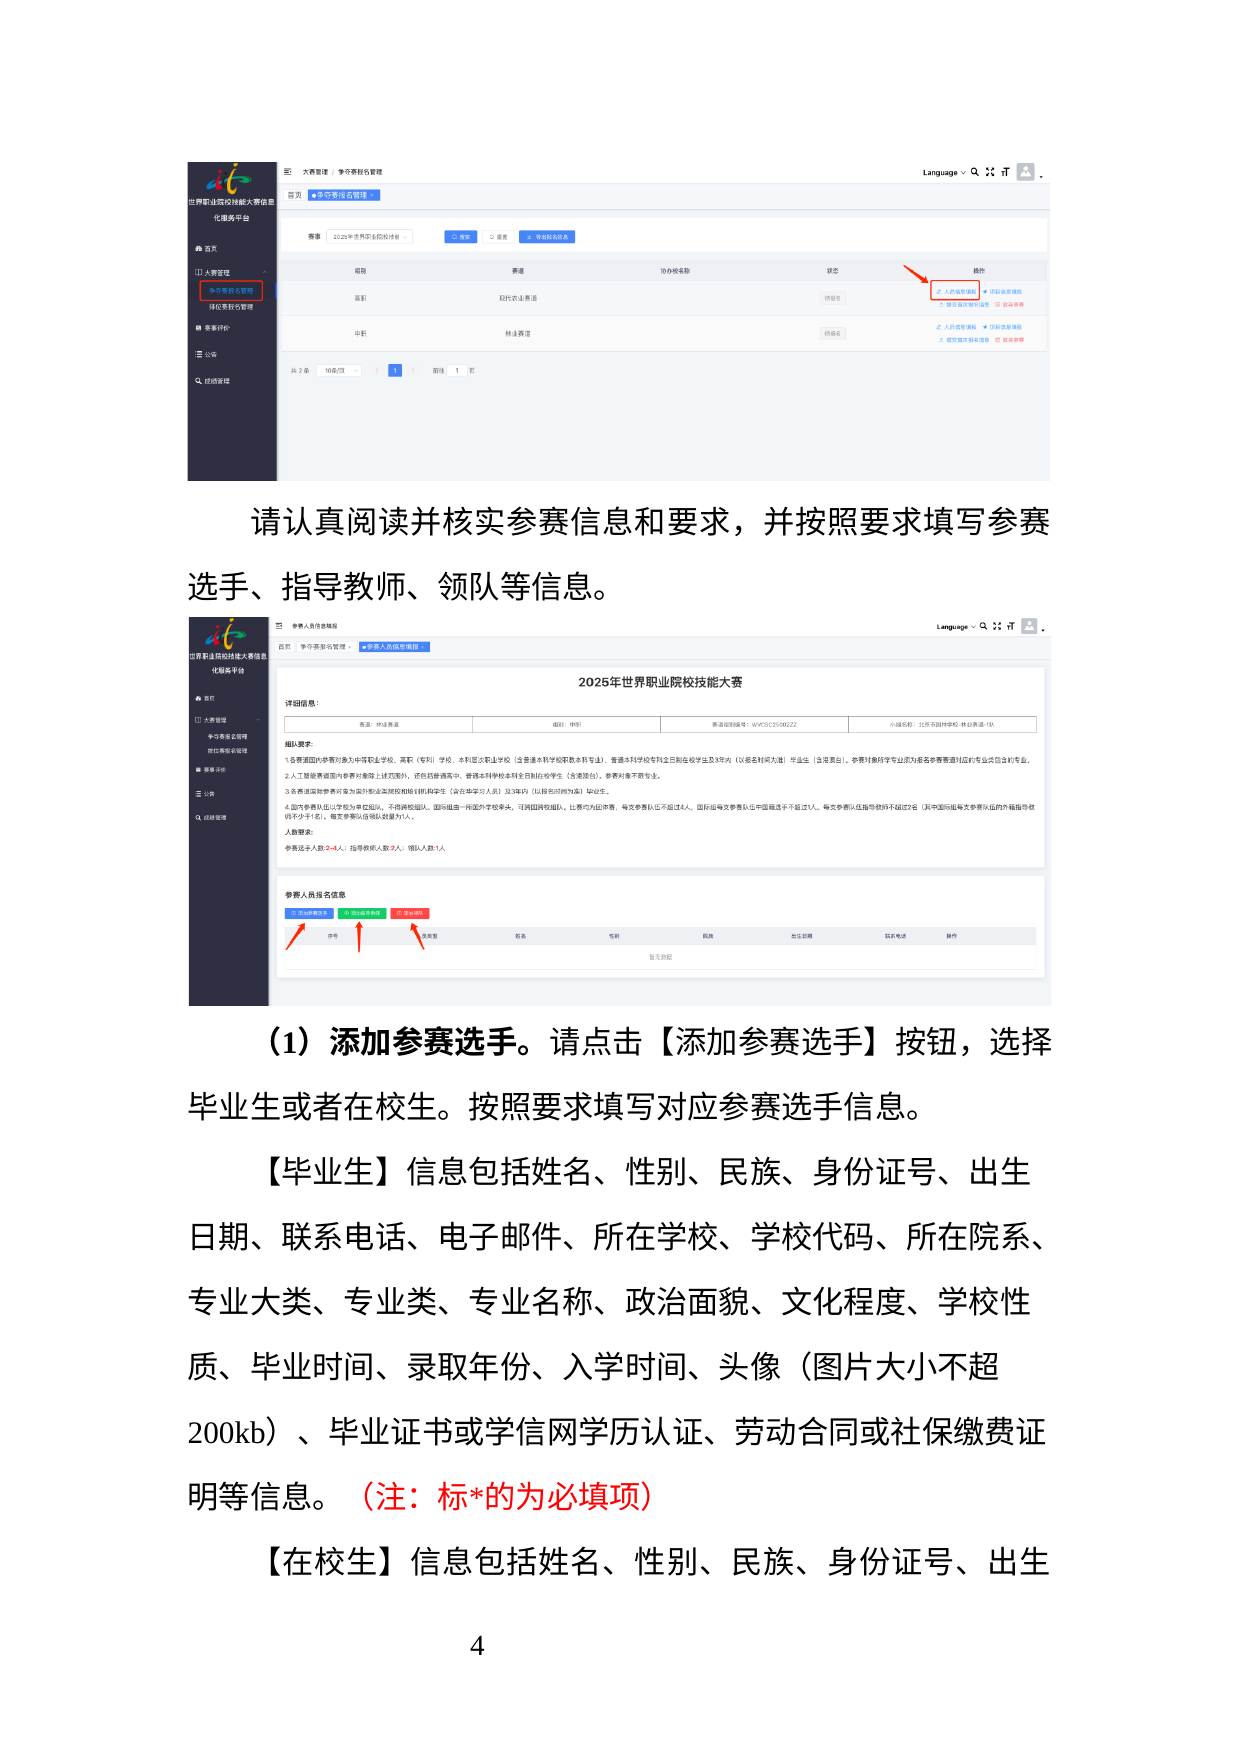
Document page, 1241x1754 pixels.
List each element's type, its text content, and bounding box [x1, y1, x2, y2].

text 请认真阅读并核实参赛信息和要求，并按照要求填写参赛选手、指导教师、领队等信息。 [187, 487, 1053, 617]
picture [188, 617, 1052, 1006]
text 【毕业生】信息包括姓名、性别、民族、身份证号、出生日期、联系电话、电子邮件、所在学校、学校代码、所在院系、专业大类、专业类、专业名称、政治面貌、文化程度、学校性质、毕业时间、录取年份、入学时间、头像（图片大小不超200kb）、毕业证书或学信网学历认证、劳动合同或社保缴费证明等信息。（注：标*的为必填项） [187, 1137, 1053, 1527]
picture [187, 162, 1050, 481]
list （1）添加参赛选手。请点击【添加参赛选手】按钮，选择毕业生或者在校生。按照要求填写对应参赛选手信息。 [187, 1007, 1053, 1137]
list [187, 1527, 1053, 1592]
